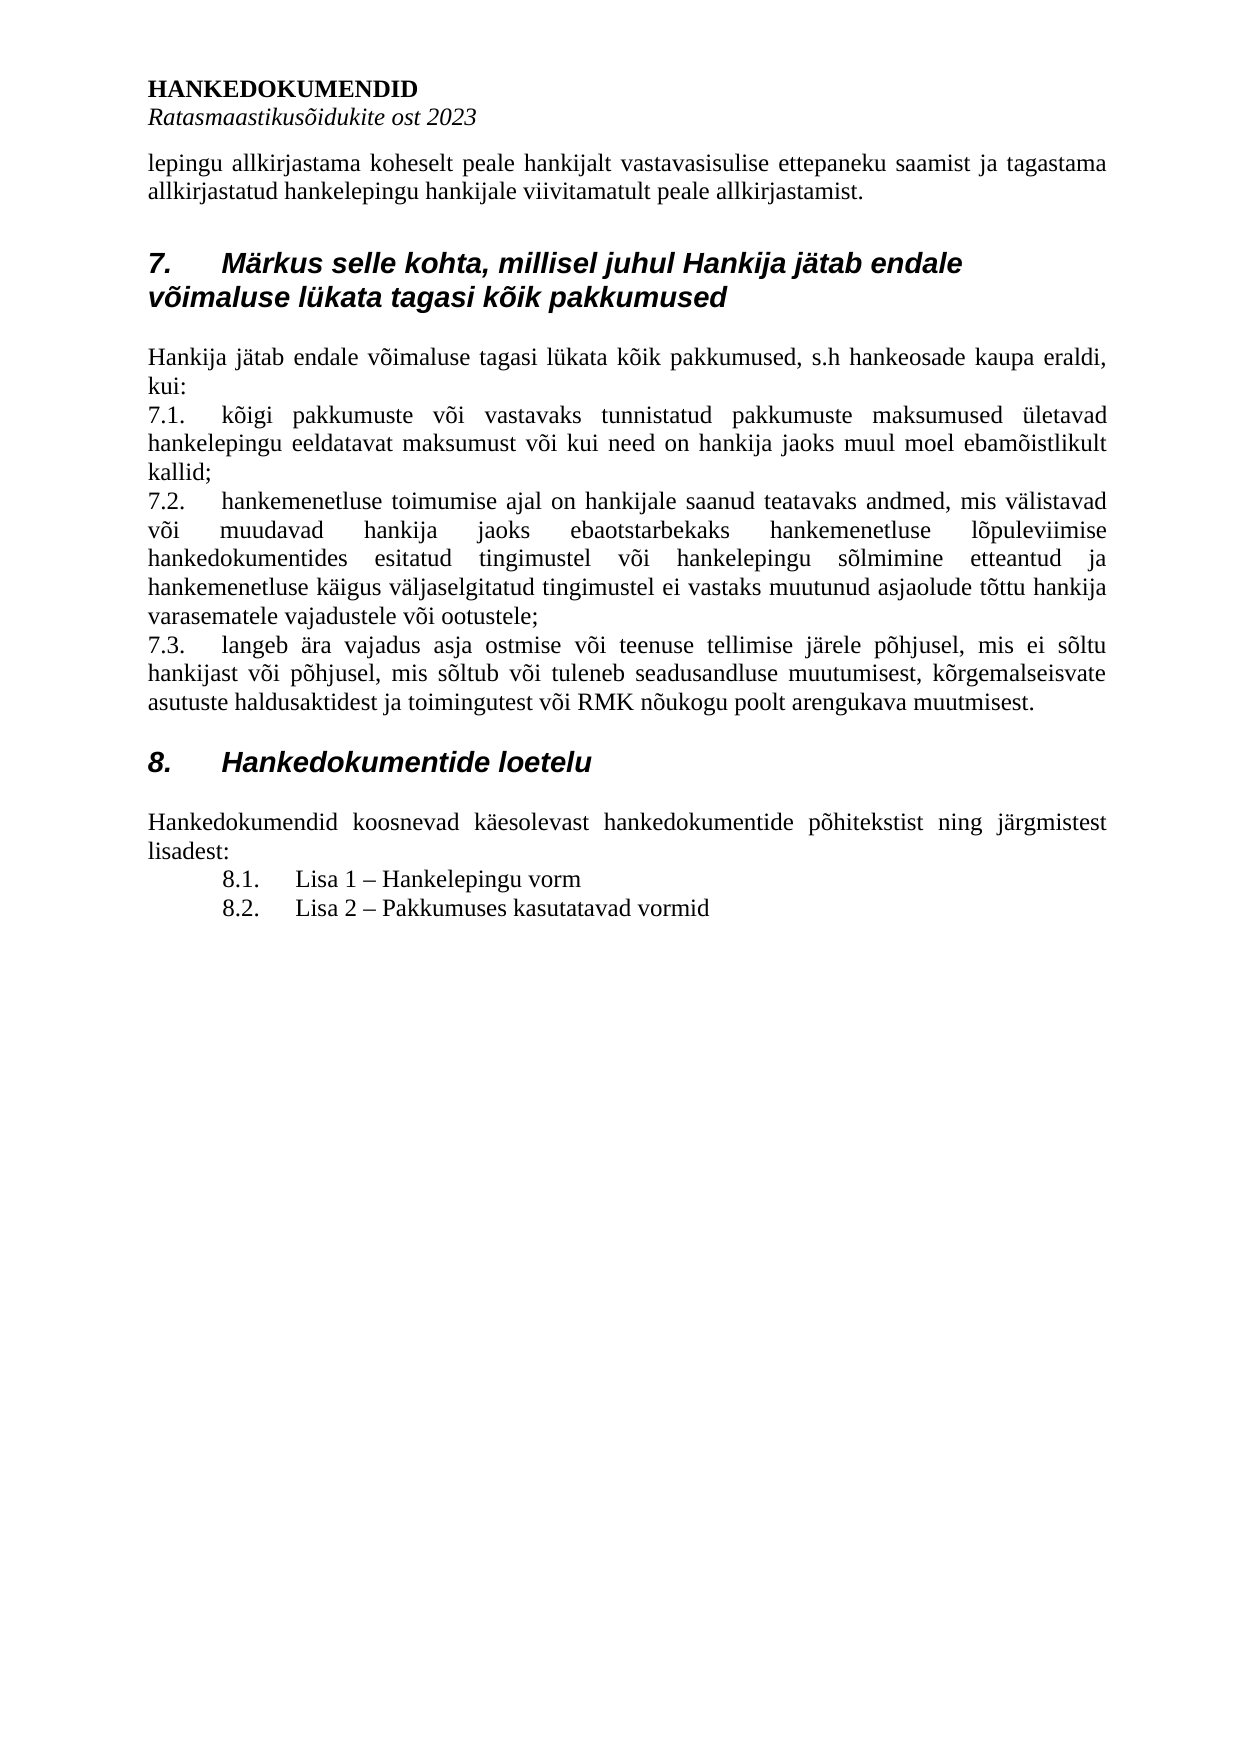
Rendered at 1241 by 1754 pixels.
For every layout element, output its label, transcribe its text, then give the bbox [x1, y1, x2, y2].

list hankemenetluse toimumise ajal on hankijale saanud teatavaks andmed, mis välistavad või muudavad hankija jaoks ebaotstarbekaks hankemenetluse lõpuleviimise hankedokumentides esitatud tingimustel või hankelepingu sõlmimine etteantud ja hankemenetluse käigus väljaselgitatud tingimustel ei vastaks muutunud asjaolude tõttu hankija varasematele vajadustele või ootustele; [148, 486, 1108, 630]
subtitle Hankedokumentide loetelu [148, 745, 1108, 778]
list Märkus selle kohta, millisel juhul Hankija jätab endale võimaluse lükata tagasi kõik pakkumused [148, 246, 1108, 313]
text Hankedokumendid koosnevad käesolevast hankedokumentide põhitekstist ning järgmistest lisadest: [148, 807, 1108, 864]
text Hankija jätab endale võimaluse tagasi lükata kõik pakkumused, s.h hankeosade kaupa eraldi, kui: [148, 342, 1108, 400]
list langeb ära vajadus asja ostmise või teenuse tellimise järele põhjusel, mis ei sõltu hankijast või põhjusel, mis sõltub või tuleneb seadusandluse muutumisest, kõrgemalseisvate asutuste haldusaktidest ja toimingutest või RMK nõukogu poolt arengukava muutmisest. [148, 630, 1108, 716]
list Lisa 1 – Hankelepingu vorm [222, 864, 1108, 893]
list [148, 148, 1108, 205]
list kõigi pakkumuste või vastavaks tunnistatud pakkumuste maksumused ületavad hankelepingu eeldatavat maksumust või kui need on hankija jaoks muul moel ebamõistlikult kallid; [148, 400, 1108, 486]
list Lisa 2 – Pakkumuses kasutatavad vormid [222, 893, 1108, 922]
